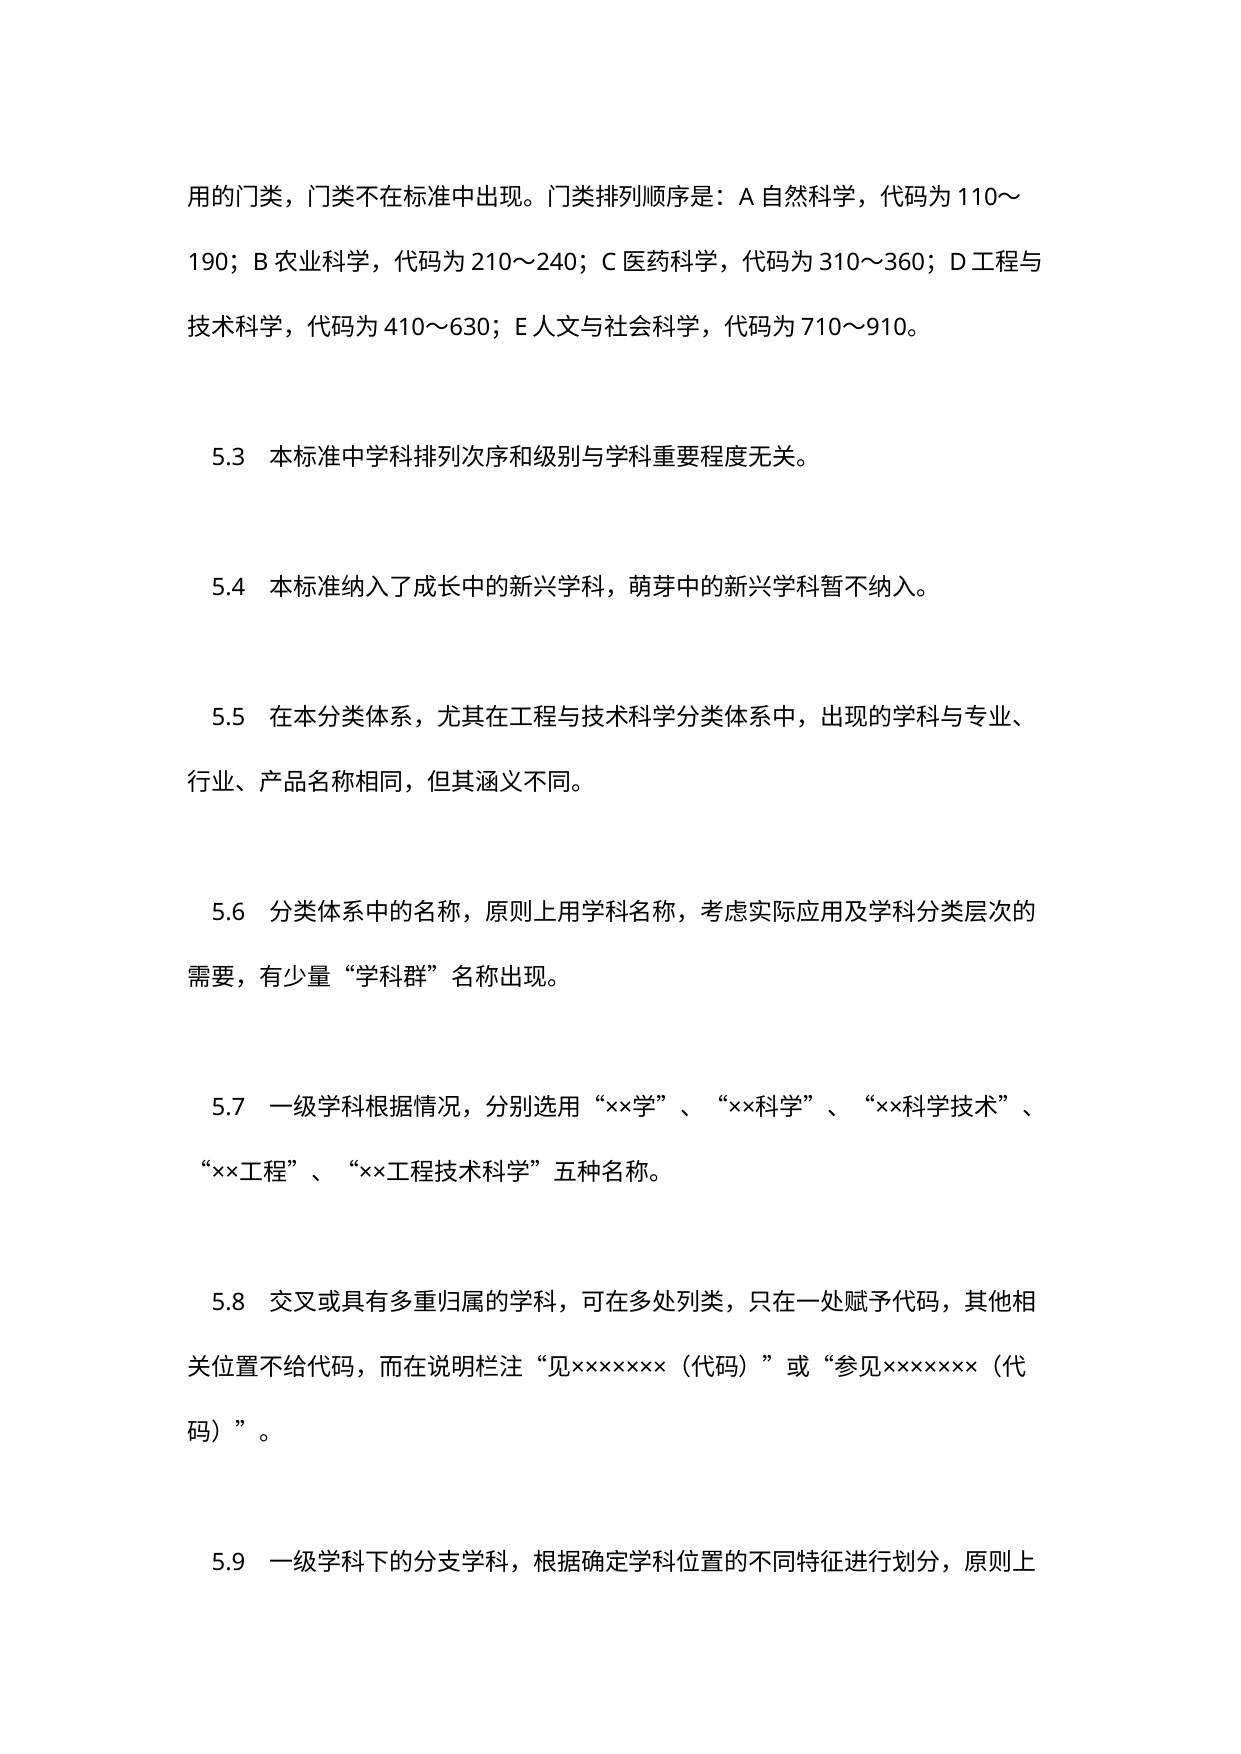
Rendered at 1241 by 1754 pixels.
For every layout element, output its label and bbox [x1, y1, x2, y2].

text [187, 162, 1053, 1592]
